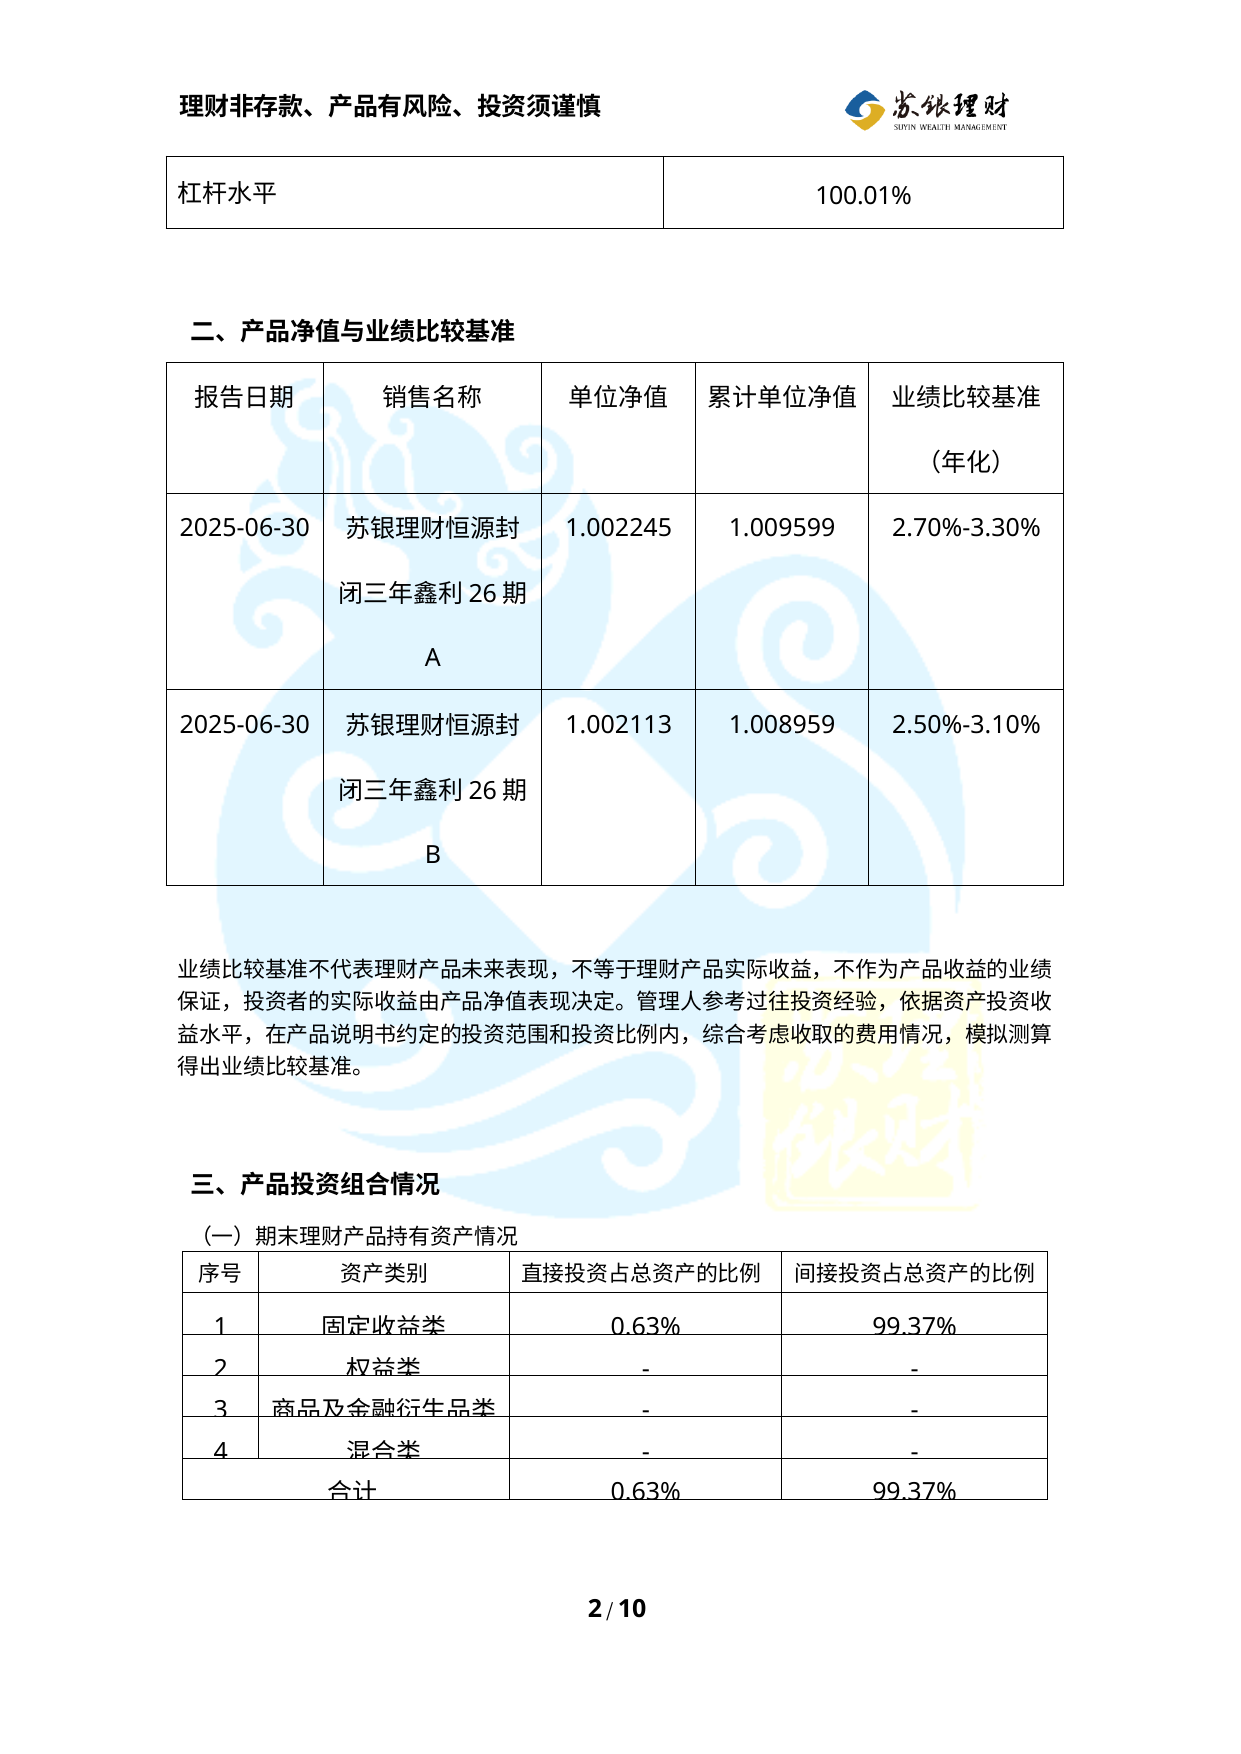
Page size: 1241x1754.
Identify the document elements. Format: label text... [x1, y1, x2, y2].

table_cell 苏银理财恒源封闭三年鑫利26期A [324, 494, 541, 689]
table_cell - [782, 1376, 1047, 1416]
table_cell 2.70%-3.30% [869, 494, 1063, 689]
table_cell 2025-06-30 [167, 494, 323, 689]
table_header 序号 [183, 1252, 258, 1292]
table_header 直接投资占总资产的比例 [510, 1252, 781, 1292]
table_cell 1 [183, 1293, 258, 1333]
table_cell 4 [183, 1417, 258, 1457]
subtitle 三、产品投资组合情况 [190, 1150, 1053, 1215]
table_header 资产类别 [259, 1252, 509, 1292]
table_cell 商品及金融衍生品类 [259, 1376, 509, 1416]
table_cell 2.50%-3.10% [869, 690, 1063, 885]
table_cell 0.63% [510, 1459, 781, 1499]
table_cell 苏银理财恒源封闭三年鑫利26期B [324, 690, 541, 885]
table_cell 1.002113 [542, 690, 695, 885]
table_cell - [782, 1417, 1047, 1457]
table_cell 99.37% [782, 1459, 1047, 1499]
table_cell 3 [183, 1376, 258, 1416]
table_header 间接投资占总资产的比例 [782, 1252, 1047, 1292]
table_cell 杠杆水平 [167, 157, 663, 227]
table_header 累计单位净值 [696, 363, 868, 493]
table_cell 0.63% [510, 1293, 781, 1333]
table_header 报告日期 [167, 363, 323, 493]
table_cell 固定收益类 [259, 1293, 509, 1333]
table_cell 合计 [183, 1459, 509, 1499]
table_cell - [510, 1376, 781, 1416]
table_cell 2 [183, 1335, 258, 1375]
table_cell 2025-06-30 [167, 690, 323, 885]
table_cell - [782, 1335, 1047, 1375]
table_cell 1.009599 [696, 494, 868, 689]
subtitle （一）期末理财产品持有资产情况 [190, 1218, 1053, 1251]
table_header 单位净值 [542, 363, 695, 493]
table_header 销售名称 [324, 363, 541, 493]
subtitle 二、产品净值与业绩比较基准 [190, 297, 1053, 362]
table_cell 混合类 [259, 1417, 509, 1457]
picture [820, 72, 1039, 143]
table_cell - [510, 1417, 781, 1457]
table_cell 1.002245 [542, 494, 695, 689]
table_cell 权益类 [259, 1335, 509, 1375]
table_cell 1.008959 [696, 690, 868, 885]
table_cell 99.37% [782, 1293, 1047, 1333]
table_cell 100.01% [664, 157, 1063, 227]
table_header 业绩比较基准（年化） [869, 363, 1063, 493]
text 业绩比较基准不代表理财产品未来表现，不等于理财产品实际收益，不作为产品收益的业绩保证，投资者的实际收益由产品净值表现决定。管理人参考过往投资经验，依据资产投资收益水平，在产品说明书约定的投资范围和投资比例内，综合考虑收取的费用情况，模拟测算得出业绩比较基准。 [177, 951, 1053, 1081]
table_cell - [510, 1335, 781, 1375]
